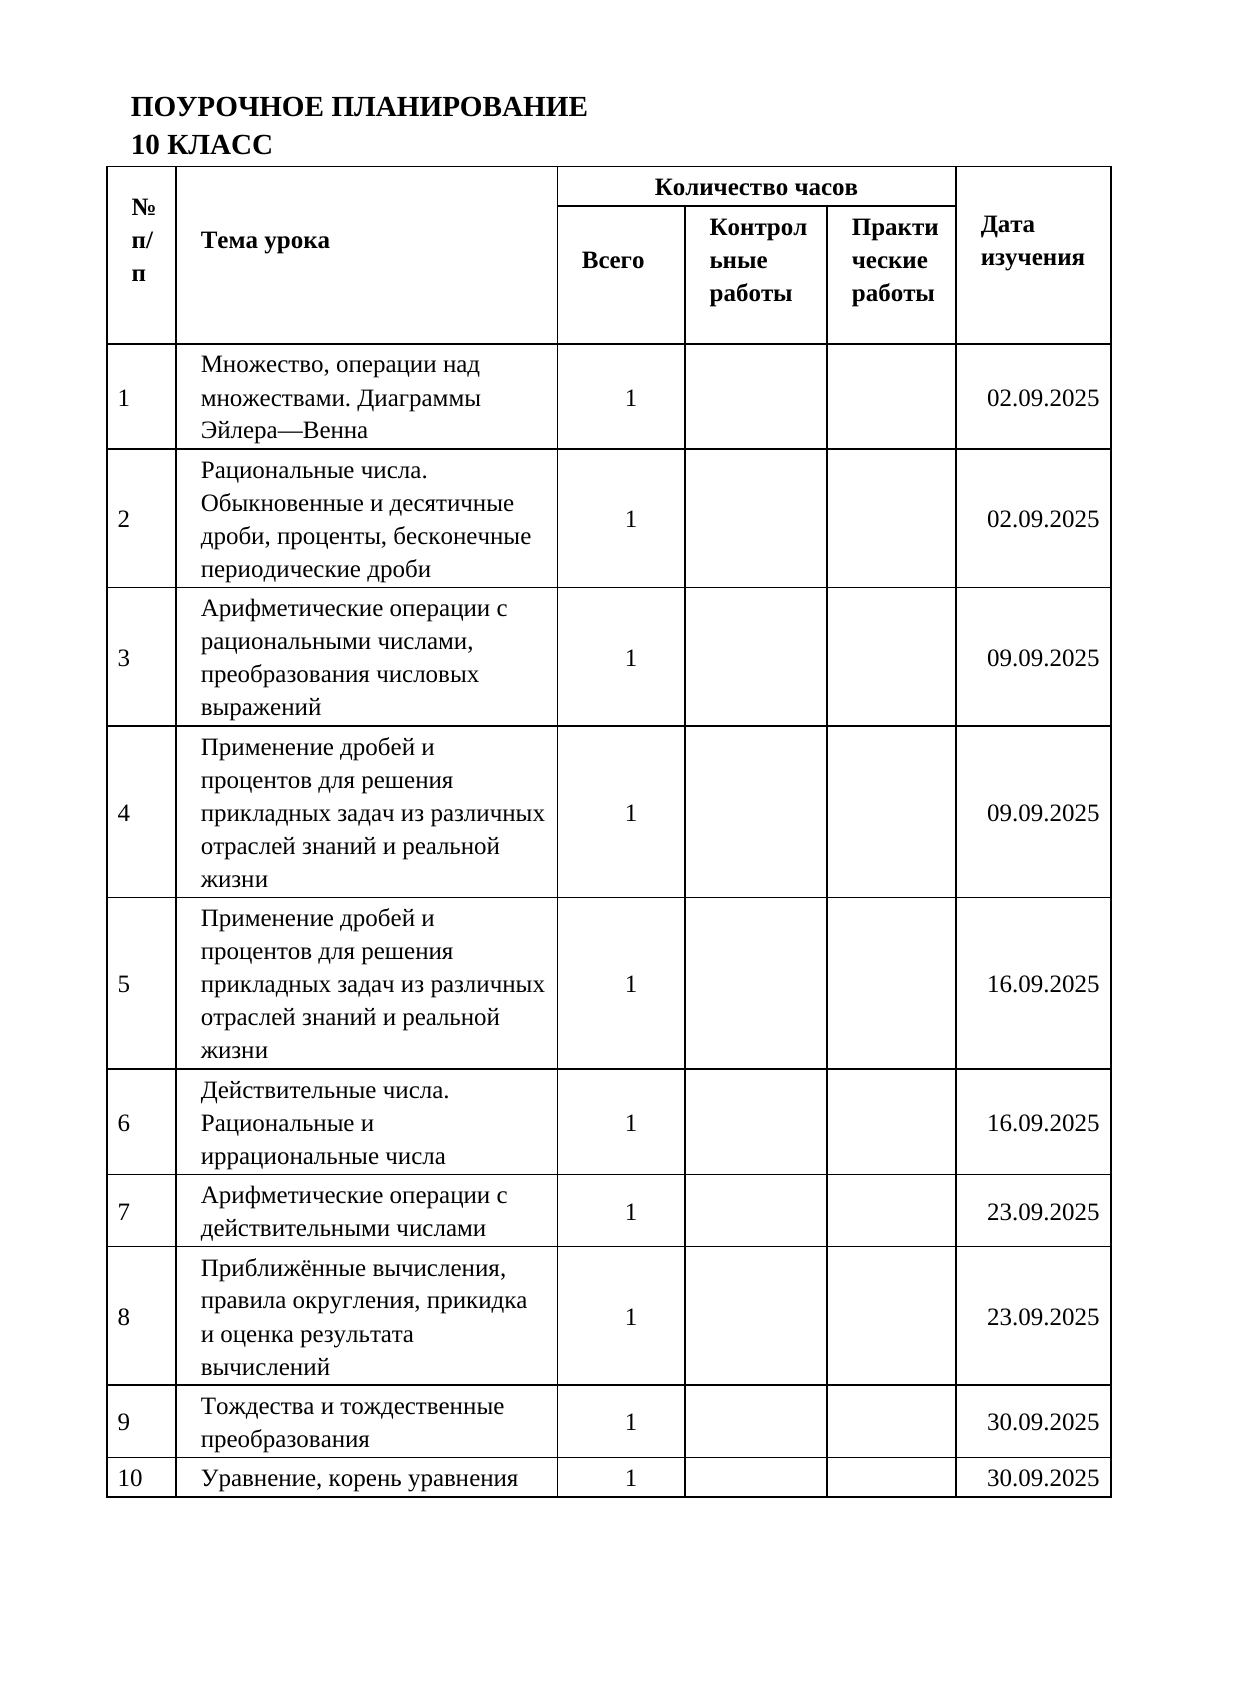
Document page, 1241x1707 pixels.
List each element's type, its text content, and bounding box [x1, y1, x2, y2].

table_cell 1 [558, 1458, 684, 1496]
table_cell [828, 898, 955, 1068]
table_cell Арифметические операции с рациональными числами, преобразования числовых выражений [177, 588, 557, 725]
table_cell [686, 1247, 826, 1384]
table_cell [828, 1070, 955, 1173]
table_cell 02.09.2025 [957, 345, 1110, 448]
table_cell [686, 1070, 826, 1173]
table_cell [686, 727, 826, 897]
table_cell 1 [558, 1175, 684, 1246]
table_cell [828, 1386, 955, 1457]
table_cell [828, 727, 955, 897]
table_cell 23.09.2025 [957, 1175, 1110, 1246]
table_cell Приближённые вычисления, правила округления, прикидка и оценка результата вычислений [177, 1247, 557, 1384]
table_cell 5 [108, 898, 175, 1068]
table_cell 16.09.2025 [957, 1070, 1110, 1173]
table_cell 7 [108, 1175, 175, 1246]
table_cell 1 [558, 450, 684, 587]
table_cell Множество, операции над множествами. Диаграммы Эйлера―Венна [177, 345, 557, 448]
table_cell 4 [108, 727, 175, 897]
table_cell 8 [108, 1247, 175, 1384]
table_cell Применение дробей и процентов для решения прикладных задач из различных отраслей знаний и реальной жизни [177, 898, 557, 1068]
table_cell Арифметические операции с действительными числами [177, 1175, 557, 1246]
table_cell 1 [558, 1247, 684, 1384]
table_cell Всего [558, 207, 684, 343]
table_cell 2 [108, 450, 175, 587]
table_header Тема урока [177, 167, 557, 343]
table_cell Рациональные числа. Обыкновенные и десятичные дроби, проценты, бесконечные периодические дроби [177, 450, 557, 587]
table_cell 30.09.2025 [957, 1458, 1110, 1496]
table_cell Уравнение, корень уравнения [177, 1458, 557, 1496]
table_header Дата изучения [957, 167, 1110, 343]
table_cell [828, 1175, 955, 1246]
table_cell 10 [108, 1458, 175, 1496]
table_cell 09.09.2025 [957, 588, 1110, 725]
table_cell [686, 898, 826, 1068]
table_cell 1 [558, 345, 684, 448]
table_cell Действительные числа. Рациональные и иррациональные числа [177, 1070, 557, 1173]
table_cell Практические работы [828, 207, 955, 343]
table_cell 9 [108, 1386, 175, 1457]
table_cell [828, 588, 955, 725]
table_cell [828, 1458, 955, 1496]
table_cell 02.09.2025 [957, 450, 1110, 587]
table_cell 16.09.2025 [957, 898, 1110, 1068]
table_cell [686, 1386, 826, 1457]
table_cell 30.09.2025 [957, 1386, 1110, 1457]
table_cell [828, 345, 955, 448]
table_cell 1 [558, 1386, 684, 1457]
text 10 КЛАСС [131, 127, 1122, 161]
table_cell 1 [108, 345, 175, 448]
table_cell 1 [558, 1070, 684, 1173]
table_cell 6 [108, 1070, 175, 1173]
table_cell Применение дробей и процентов для решения прикладных задач из различных отраслей знаний и реальной жизни [177, 727, 557, 897]
table_cell 1 [558, 898, 684, 1068]
table_cell 1 [558, 727, 684, 897]
table_cell 23.09.2025 [957, 1247, 1110, 1384]
table_cell [686, 450, 826, 587]
table_cell [828, 450, 955, 587]
table_cell [686, 345, 826, 448]
table_cell 1 [558, 588, 684, 725]
table_cell 09.09.2025 [957, 727, 1110, 897]
table_cell Тождества и тождественные преобразования [177, 1386, 557, 1457]
table_cell 3 [108, 588, 175, 725]
table_cell [686, 1175, 826, 1246]
table_cell Контрольные работы [686, 207, 826, 343]
table_cell [828, 1247, 955, 1384]
table_header Количество часов [558, 167, 955, 205]
text ПОУРОЧНОЕ ПЛАНИРОВАНИЕ [131, 89, 1122, 122]
table_header № п/п [108, 167, 175, 343]
table_cell [686, 588, 826, 725]
table_cell [686, 1458, 826, 1496]
